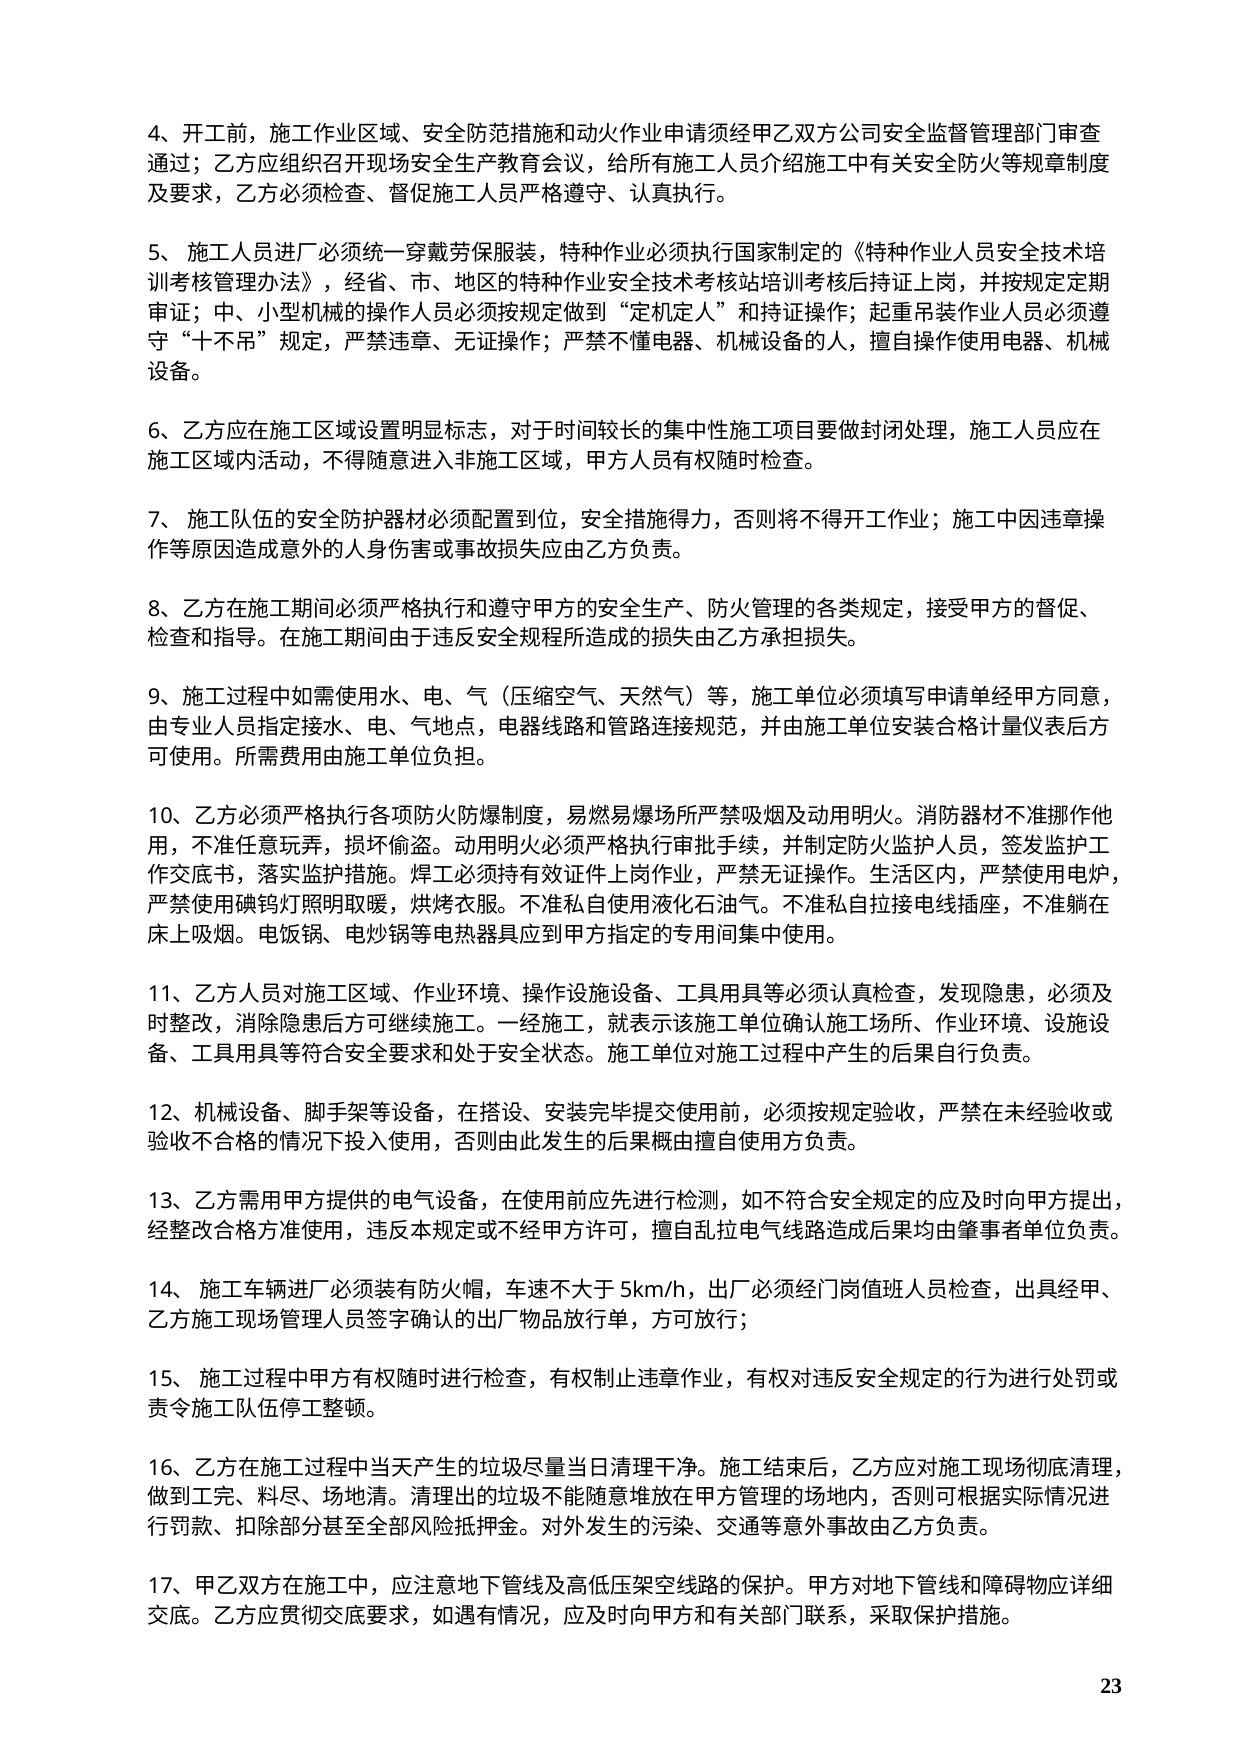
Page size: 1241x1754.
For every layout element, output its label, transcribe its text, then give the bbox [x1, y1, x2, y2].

text 6、乙方应在施工区域设置明显标志，对于时间较长的集中性施工项目要做封闭处理，施工人员应在施工区域内活动，不得随意进入非施工区域，甲方人员有权随时检查。 [148, 415, 1122, 474]
text 9、施工过程中如需使用水、电、气（压缩空气、天然气）等，施工单位必须填写申请单经甲方同意，由专业人员指定接水、电、气地点，电器线路和管路连接规范，并由施工单位安装合格计量仪表后方可使用。所需费用由施工单位负担。 [148, 681, 1122, 770]
text 11、乙方人员对施工区域、作业环境、操作设施设备、工具用具等必须认真检查，发现隐患，必须及时整改，消除隐患后方可继续施工。一经施工，就表示该施工单位确认施工场所、作业环境、设施设备、工具用具等符合安全要求和处于安全状态。施工单位对施工过程中产生的后果自行负责。 [148, 978, 1122, 1067]
text 7、 施工队伍的安全防护器材必须配置到位，安全措施得力，否则将不得开工作业；施工中因违章操作等原因造成意外的人身伤害或事故损失应由乙方负责。 [148, 503, 1122, 563]
text 14、 施工车辆进厂必须装有防火帽，车速不大于5km/h，出厂必须经门岗值班人员检查，出具经甲、乙方施工现场管理人员签字确认的出厂物品放行单，方可放行； [148, 1274, 1122, 1333]
text 13、乙方需用甲方提供的电气设备，在使用前应先进行检测，如不符合安全规定的应及时向甲方提出，经整改合格方准使用，违反本规定或不经甲方许可，擅自乱拉电气线路造成后果均由肇事者单位负责。 [148, 1185, 1122, 1244]
text 4、开工前，施工作业区域、安全防范措施和动火作业申请须经甲乙双方公司安全监督管理部门审查通过；乙方应组织召开现场安全生产教育会议，给所有施工人员介绍施工中有关安全防火等规章制度及要求，乙方必须检查、督促施工人员严格遵守、认真执行。 [148, 118, 1122, 207]
text 16、乙方在施工过程中当天产生的垃圾尽量当日清理干净。施工结束后，乙方应对施工现场彻底清理，做到工完、料尽、场地清。清理出的垃圾不能随意堆放在甲方管理的场地内，否则可根据实际情况进行罚款、扣除部分甚至全部风险抵押金。对外发生的污染、交通等意外事故由乙方负责。 [148, 1451, 1122, 1541]
text 5、 施工人员进厂必须统一穿戴劳保服装，特种作业必须执行国家制定的《特种作业人员安全技术培训考核管理办法》，经省、市、地区的特种作业安全技术考核站培训考核后持证上岗，并按规定定期审证；中、小型机械的操作人员必须按规定做到“定机定人”和持证操作；起重吊装作业人员必须遵守“十不吊”规定，严禁违章、无证操作；严禁不懂电器、机械设备的人，擅自操作使用电器、机械设备。 [148, 237, 1122, 386]
text 8、乙方在施工期间必须严格执行和遵守甲方的安全生产、防火管理的各类规定，接受甲方的督促、检查和指导。在施工期间由于违反安全规程所造成的损失由乙方承担损失。 [148, 592, 1122, 652]
text 10、乙方必须严格执行各项防火防爆制度，易燃易爆场所严禁吸烟及动用明火。消防器材不准挪作他用，不准任意玩弄，损坏偷盗。动用明火必须严格执行审批手续，并制定防火监护人员，签发监护工作交底书，落实监护措施。焊工必须持有效证件上岗作业，严禁无证操作。生活区内，严禁使用电炉，严禁使用碘钨灯照明取暖，烘烤衣服。不准私自使用液化石油气。不准私自拉接电线插座，不准躺在床上吸烟。电饭锅、电炒锅等电热器具应到甲方指定的专用间集中使用。 [148, 799, 1122, 948]
text 15、 施工过程中甲方有权随时进行检查，有权制止违章作业，有权对违反安全规定的行为进行处罚或责令施工队伍停工整顿。 [148, 1362, 1122, 1422]
text 12、机械设备、脚手架等设备，在搭设、安装完毕提交使用前，必须按规定验收，严禁在未经验收或验收不合格的情况下投入使用，否则由此发生的后果概由擅自使用方负责。 [148, 1096, 1122, 1156]
text 17、甲乙双方在施工中，应注意地下管线及高低压架空线路的保护。甲方对地下管线和障碍物应详细交底。乙方应贯彻交底要求，如遇有情况，应及时向甲方和有关部门联系，采取保护措施。 [148, 1570, 1122, 1629]
